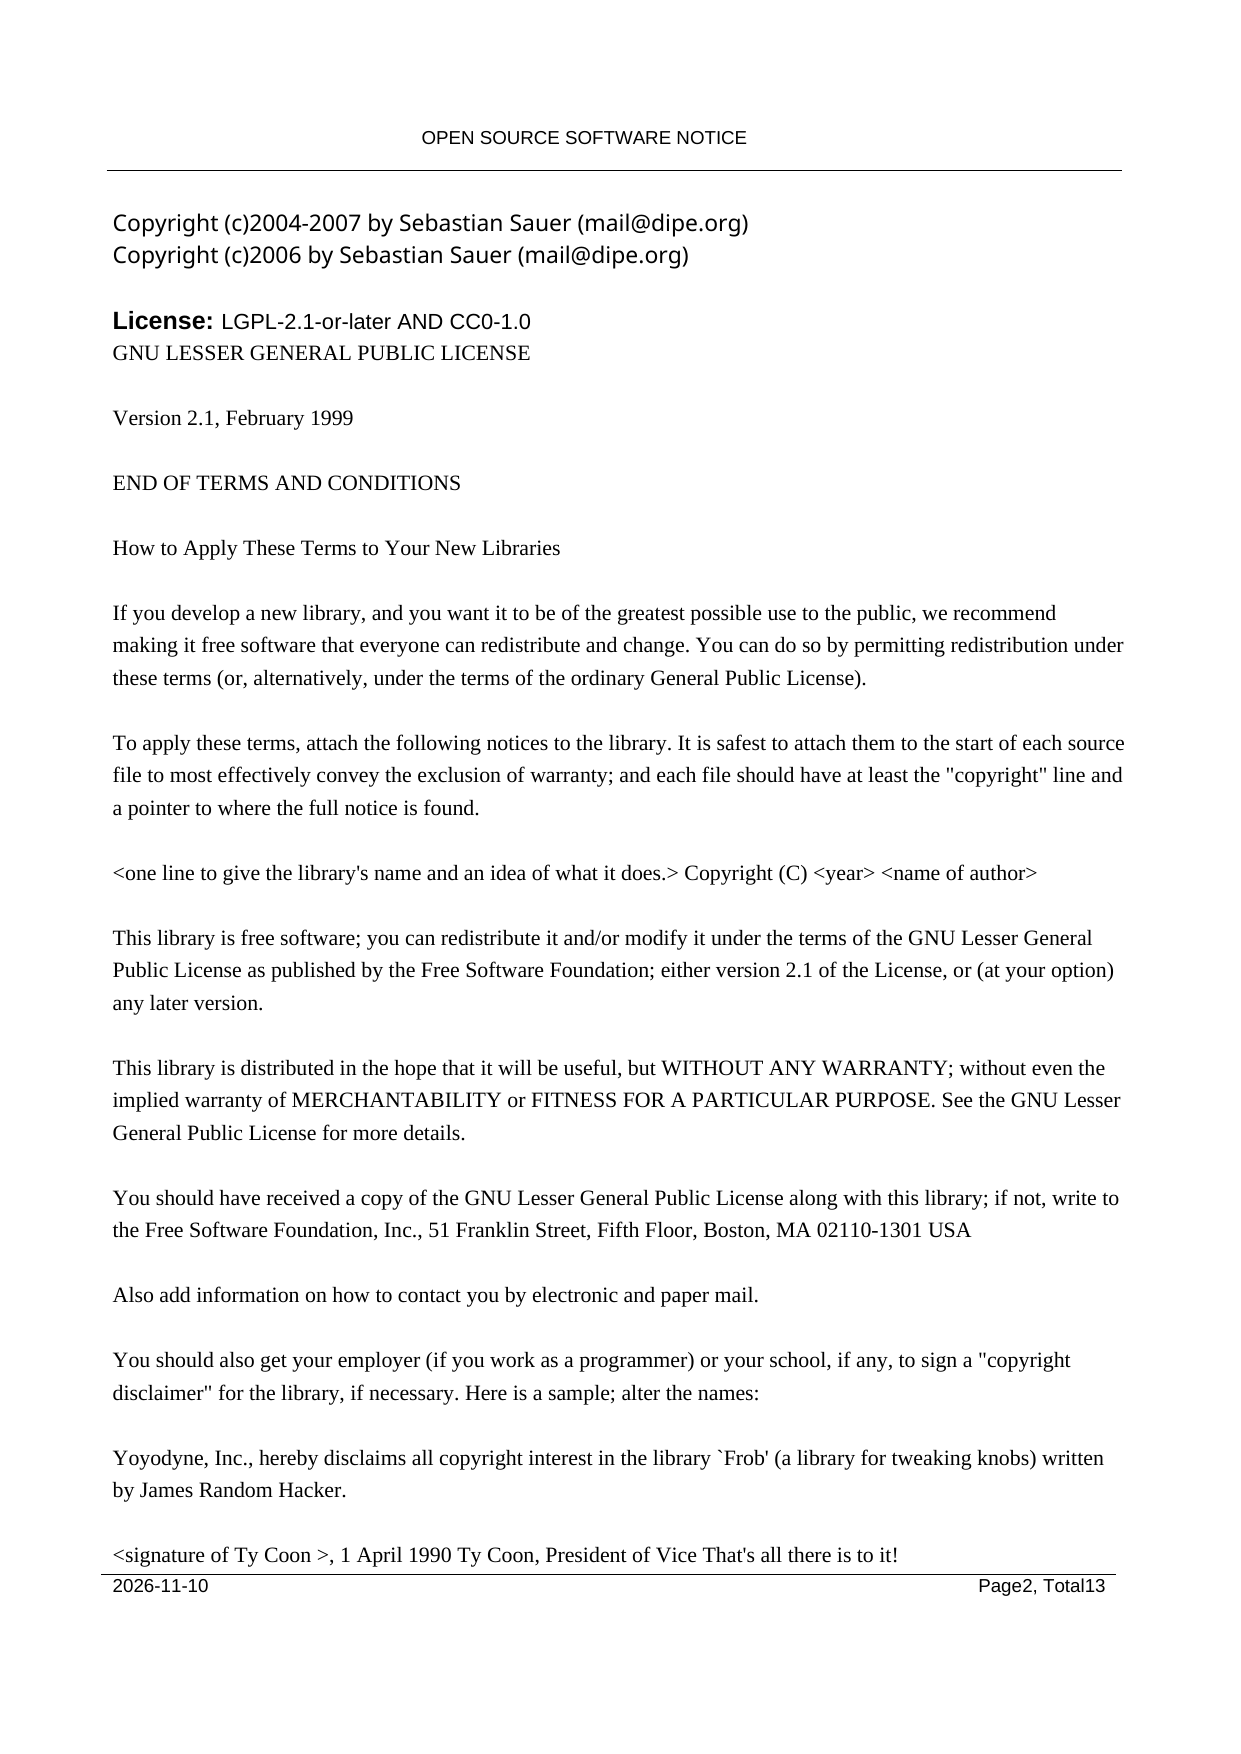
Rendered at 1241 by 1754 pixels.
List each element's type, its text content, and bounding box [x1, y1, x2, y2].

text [112, 206, 1128, 304]
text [112, 336, 1128, 1571]
text License: LGPL-2.1-or-later AND CC0-1.0 [112, 304, 1128, 336]
